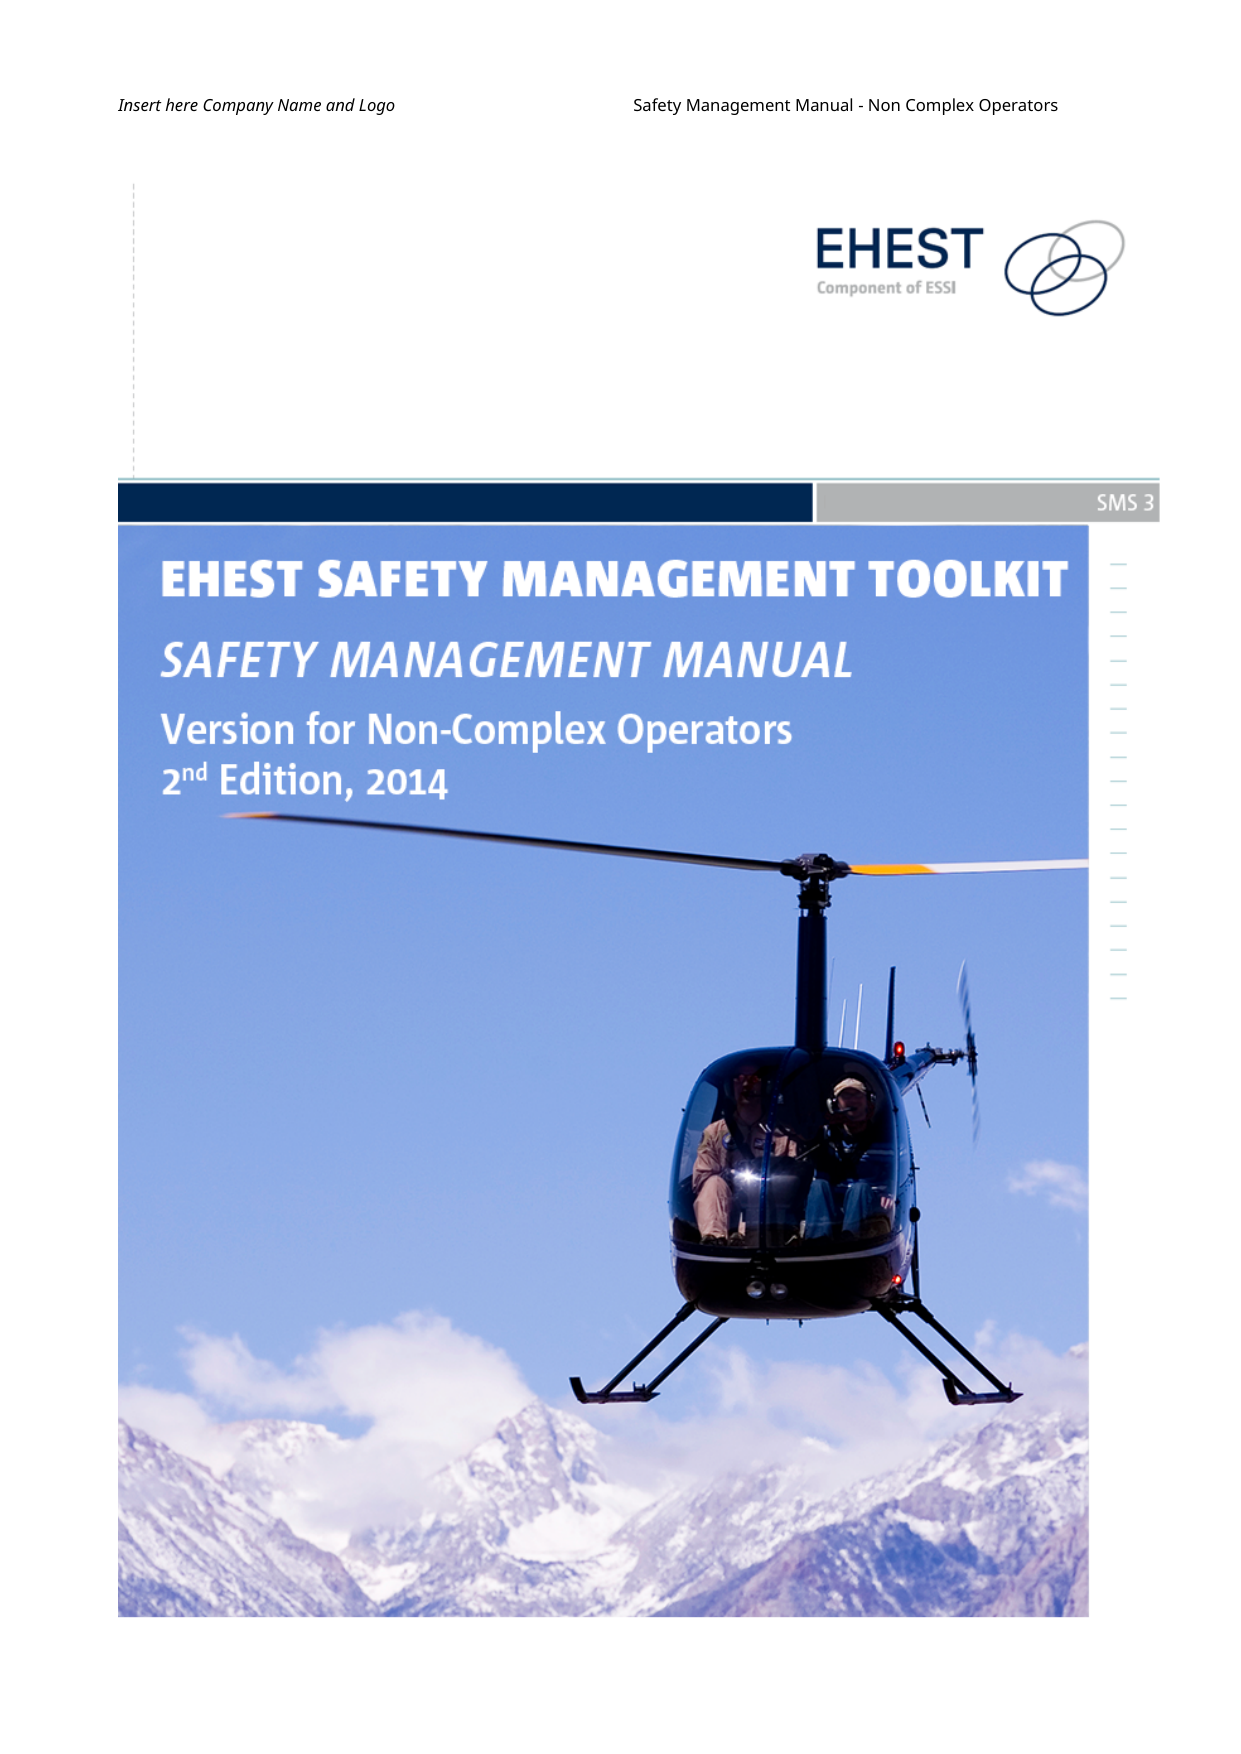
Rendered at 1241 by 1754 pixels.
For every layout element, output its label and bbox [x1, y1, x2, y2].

picture [118, 170, 1161, 1645]
